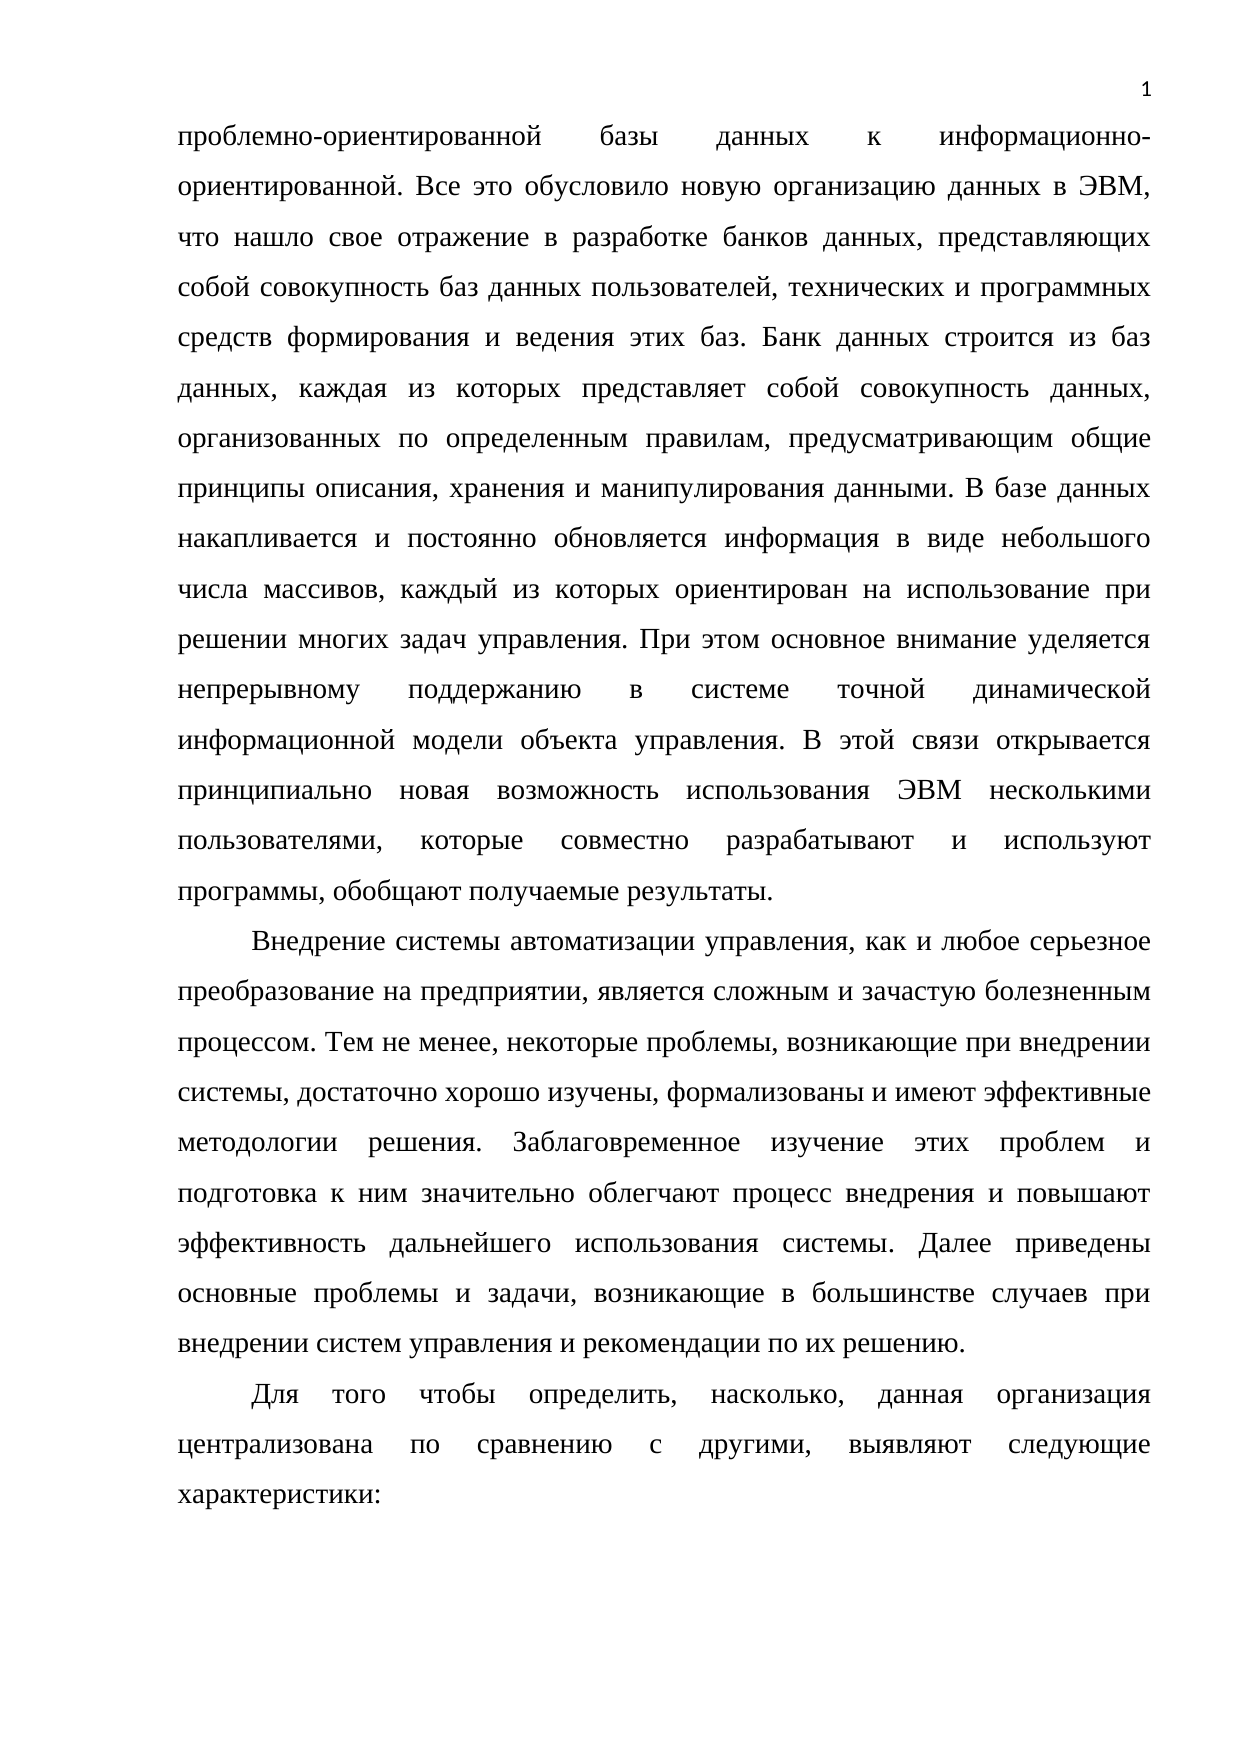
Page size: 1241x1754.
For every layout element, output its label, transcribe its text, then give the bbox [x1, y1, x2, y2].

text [177, 118, 1152, 906]
text Внедрение системы автоматизации управления, как и любое серьезное преобразование на предприятии, является сложным и зачастую болезненным процессом. Тем не менее, некоторые проблемы, возникающие при внедрении системы, достаточно хорошо изучены, формализованы и имеют эффективные методологии решения. Заблаговременное изучение этих проблем и подготовка к ним значительно облегчают процесс внедрения и повышают эффективность дальнейшего использования системы. Далее приведены основные проблемы и задачи, возникающие в большинстве случаев при внедрении систем управления и рекомендации по их решению. [177, 923, 1152, 1359]
text Для того чтобы определить, насколько, данная организация централизована по сравнению с другими, выявляют следующие характеристики: [177, 1376, 1152, 1510]
